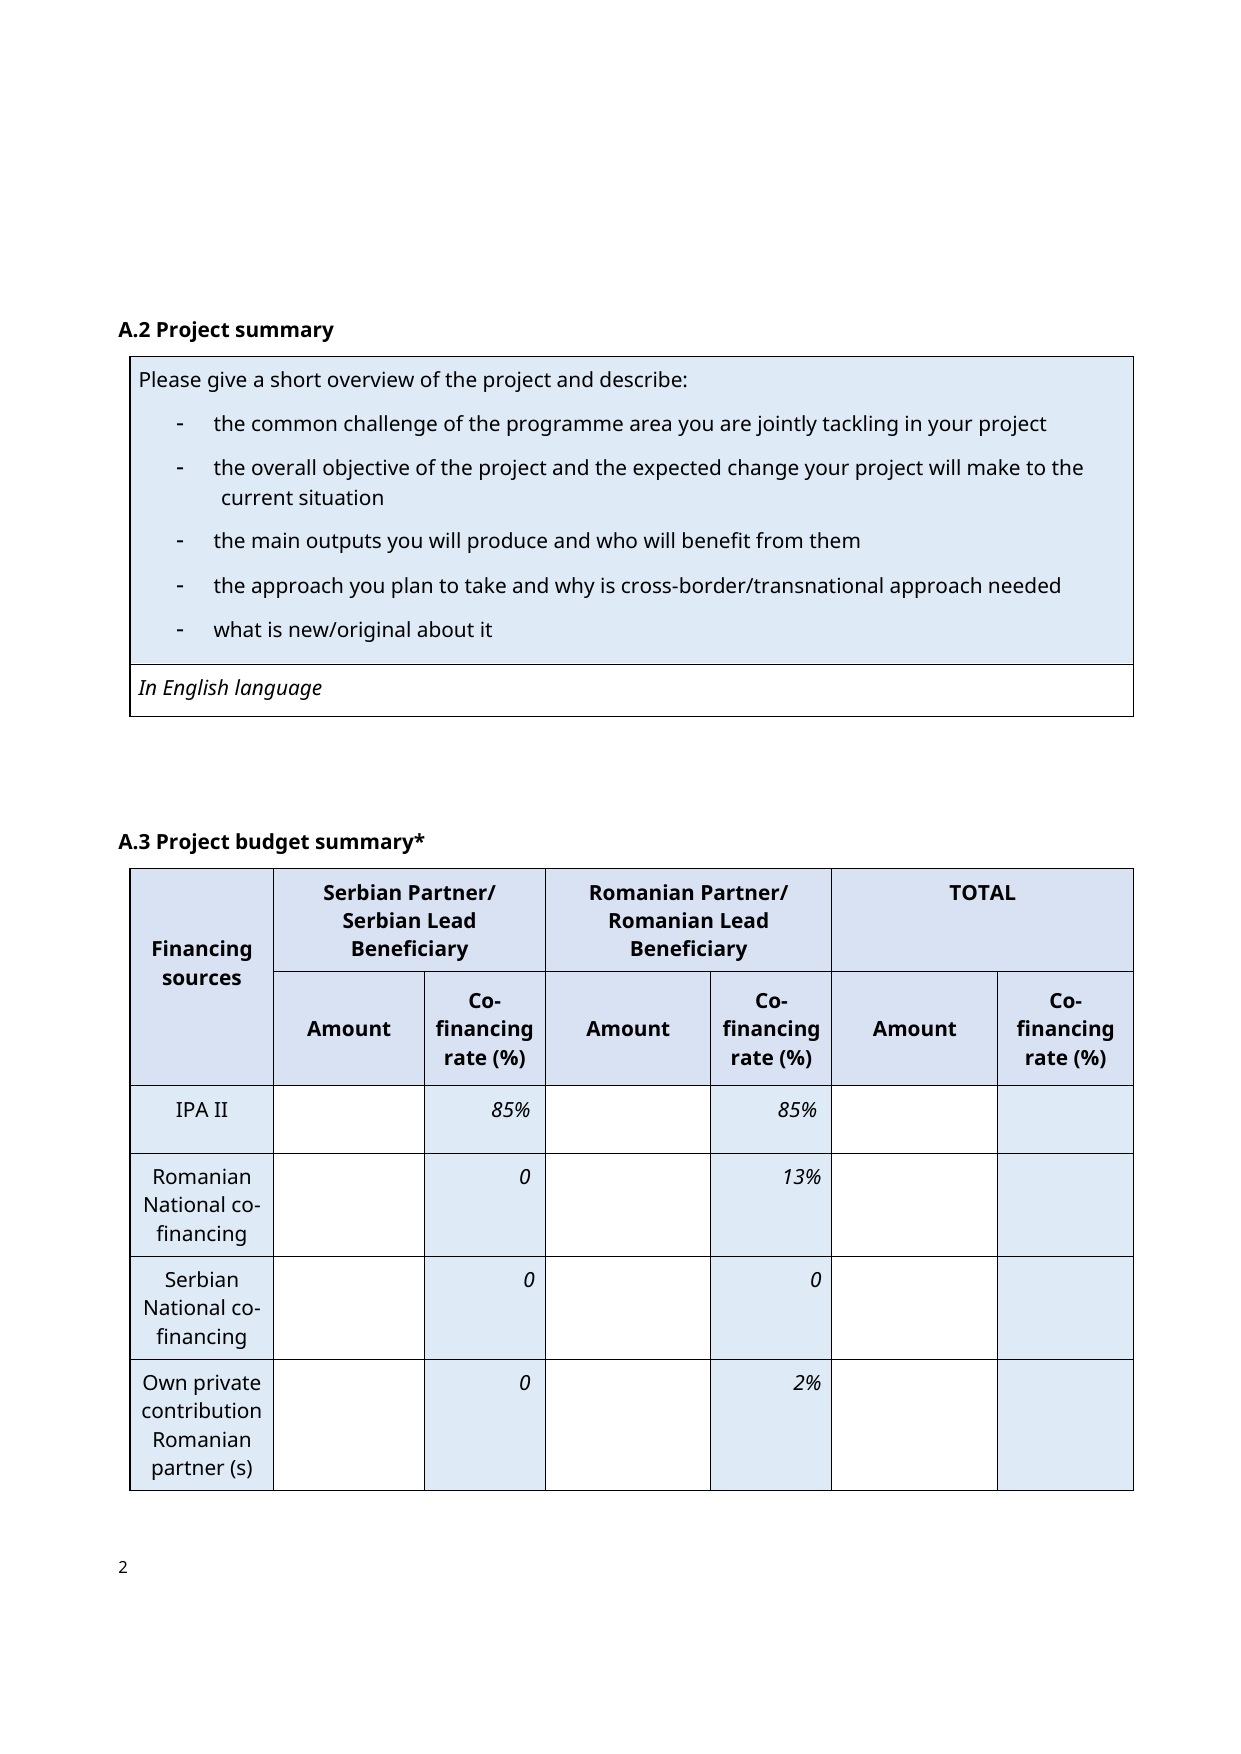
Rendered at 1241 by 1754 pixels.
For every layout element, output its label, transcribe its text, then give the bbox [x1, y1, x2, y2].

table_cell [998, 1086, 1133, 1153]
table_cell [998, 1257, 1133, 1359]
table_cell IPA II [131, 1086, 273, 1153]
table_cell [998, 1360, 1133, 1490]
table_header Financing sources [131, 869, 273, 1085]
table_cell [274, 1257, 424, 1359]
table_cell [546, 1154, 710, 1256]
table_cell Amount [546, 972, 710, 1085]
table_cell Co-financing rate (%) [711, 972, 831, 1085]
table_header Serbian Partner/ Serbian Lead Beneficiary [274, 869, 545, 971]
table_cell Co-financing rate (%) [998, 972, 1133, 1085]
table_header TOTAL [832, 869, 1133, 971]
table_cell Romanian National co-financing [131, 1154, 273, 1256]
table_cell [546, 1360, 710, 1490]
table_cell [274, 1086, 424, 1153]
table_cell 0 [425, 1154, 545, 1256]
table_cell 85% [711, 1086, 831, 1153]
table_cell 0 [711, 1257, 831, 1359]
text A.3 Project budget summary* [118, 827, 1122, 856]
table_cell 13% [711, 1154, 831, 1256]
table_cell 0 [425, 1360, 545, 1490]
text A.2 Project summary [118, 315, 1122, 344]
table_cell [546, 1086, 710, 1153]
table_cell [274, 1360, 424, 1490]
table_cell 85% [425, 1086, 545, 1153]
table_cell [998, 1154, 1133, 1256]
table_cell [274, 1154, 424, 1256]
table_cell Own private contribution Romanian partner (s) [131, 1360, 273, 1490]
table_header Please give a short overview of the project and describe: the common challenge of the programme area you are jointly tackling in your project the overall objective of the project and the expected change your project will make to the current situation the main outputs you will produce and who will benefit from them the approach you plan to take and why is cross-border/transnational approach needed what is new/original about it [131, 357, 1133, 663]
table_cell Amount [274, 972, 424, 1085]
table_cell In English language [131, 665, 1133, 716]
table_cell [832, 1154, 997, 1256]
table_cell [546, 1257, 710, 1359]
table_cell [832, 1086, 997, 1153]
table_cell [832, 1360, 997, 1490]
table_cell 0 [425, 1257, 545, 1359]
table_cell [832, 1257, 997, 1359]
table_header Romanian Partner/ Romanian Lead Beneficiary [546, 869, 831, 971]
table_cell Co-financing rate (%) [425, 972, 545, 1085]
table_cell 2% [711, 1360, 831, 1490]
table_cell Serbian National co-financing [131, 1257, 273, 1359]
table_cell Amount [832, 972, 997, 1085]
